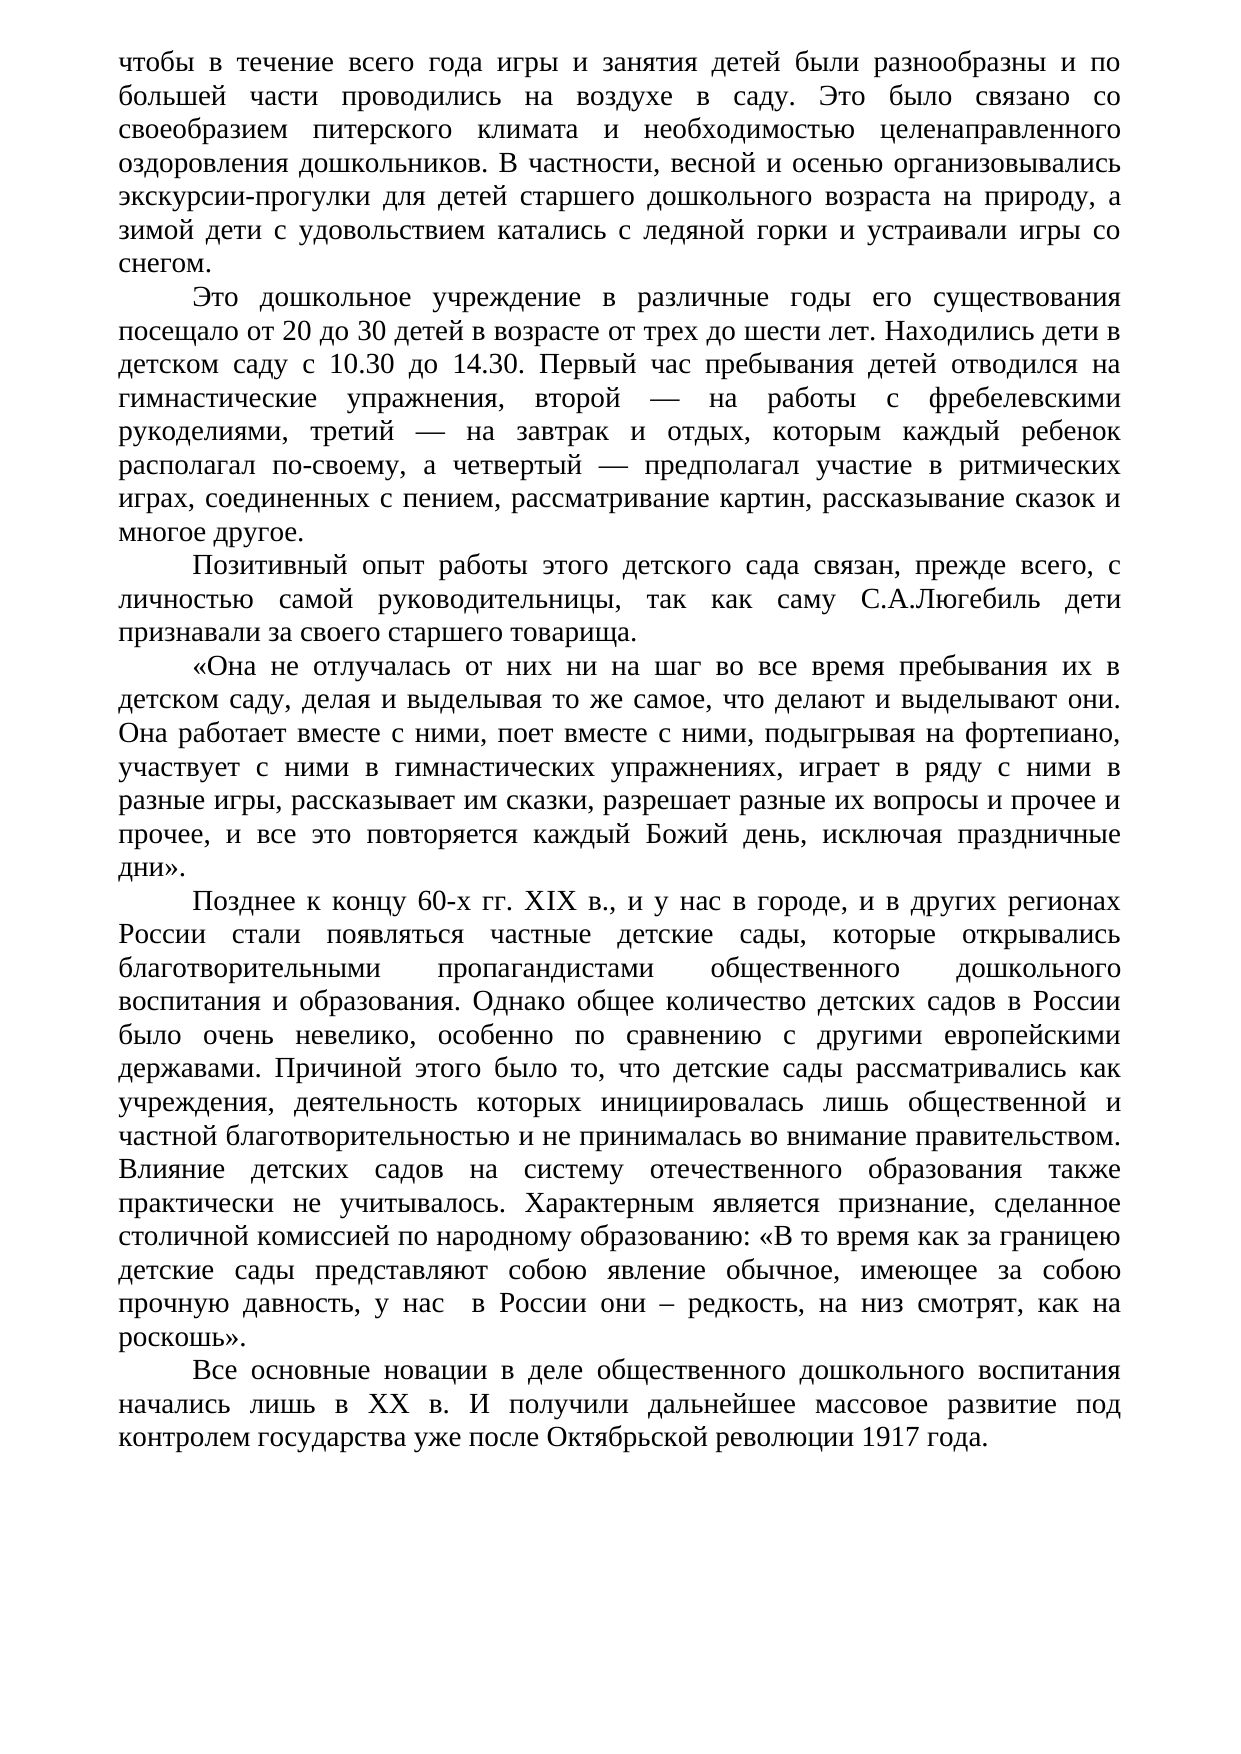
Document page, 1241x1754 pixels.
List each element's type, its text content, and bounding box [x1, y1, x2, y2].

text «Она не отлучалась от них ни на шаг во все время пребывания их в детском саду, делая и выделывая то же самое, что делают и выделывают они. Она работает вместе с ними, поет вместе с ними, подыгрывая на фортепиано, участвует с ними в гимнастических упражнениях, играет в ряду с ними в разные игры, рассказывает им сказки, разрешает разные их вопросы и прочее и прочее, и все это повторяется каждый Божий день, исключая праздничные дни». [118, 648, 1122, 883]
text Позитивный опыт работы этого детского сада связан, прежде всего, с личностью самой руководительницы, так как саму С.А.Люгебиль дети признавали за своего старшего товарища. [118, 547, 1122, 648]
text Позднее к концу 60-х гг. ХIХ в., и у нас в городе, и в других регионах России стали появляться частные детские сады, которые открывались благотворительными пропагандистами общественного дошкольного воспитания и образования. Однако общее количество детских садов в России было очень невелико, особенно по сравнению с другими европейскими державами. Причиной этого было то, что детские сады рассматривались как учреждения, деятельность которых инициировалась лишь общественной и частной благотворительностью и не принималась во внимание правительством. Влияние детских садов на систему отечественного образования также практически не учитывалось. Характерным является признание, сделанное столичной комиссией по народному образованию: «В то время как за границею детские сады представляют собою явление обычное, имеющее за собою прочную давность, у нас в России они – редкость, на низ смотрят, как на роскошь». [118, 883, 1122, 1352]
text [118, 44, 1122, 279]
text Это дошкольное учреждение в различные годы его существования посещало от 20 до 30 детей в возрасте от трех до шести лет. Находились дети в детском саду с 10.30 до 14.30. Первый час пребывания детей отводился на гимнастические упражнения, второй — на работы с фребелевскими рукоделиями, третий — на завтрак и отдых, которым каждый ребенок располагал по-своему, а четвертый — предполагал участие в ритмических играх, соединенных с пением, рассматривание картин, рассказывание сказок и многое другое. [118, 279, 1122, 547]
text Все основные новации в деле общественного дошкольного воспитания начались лишь в ХХ в. И получили дальнейшее массовое развитие под контролем государства уже после Октябрьской революции 1917 года. [118, 1352, 1122, 1453]
